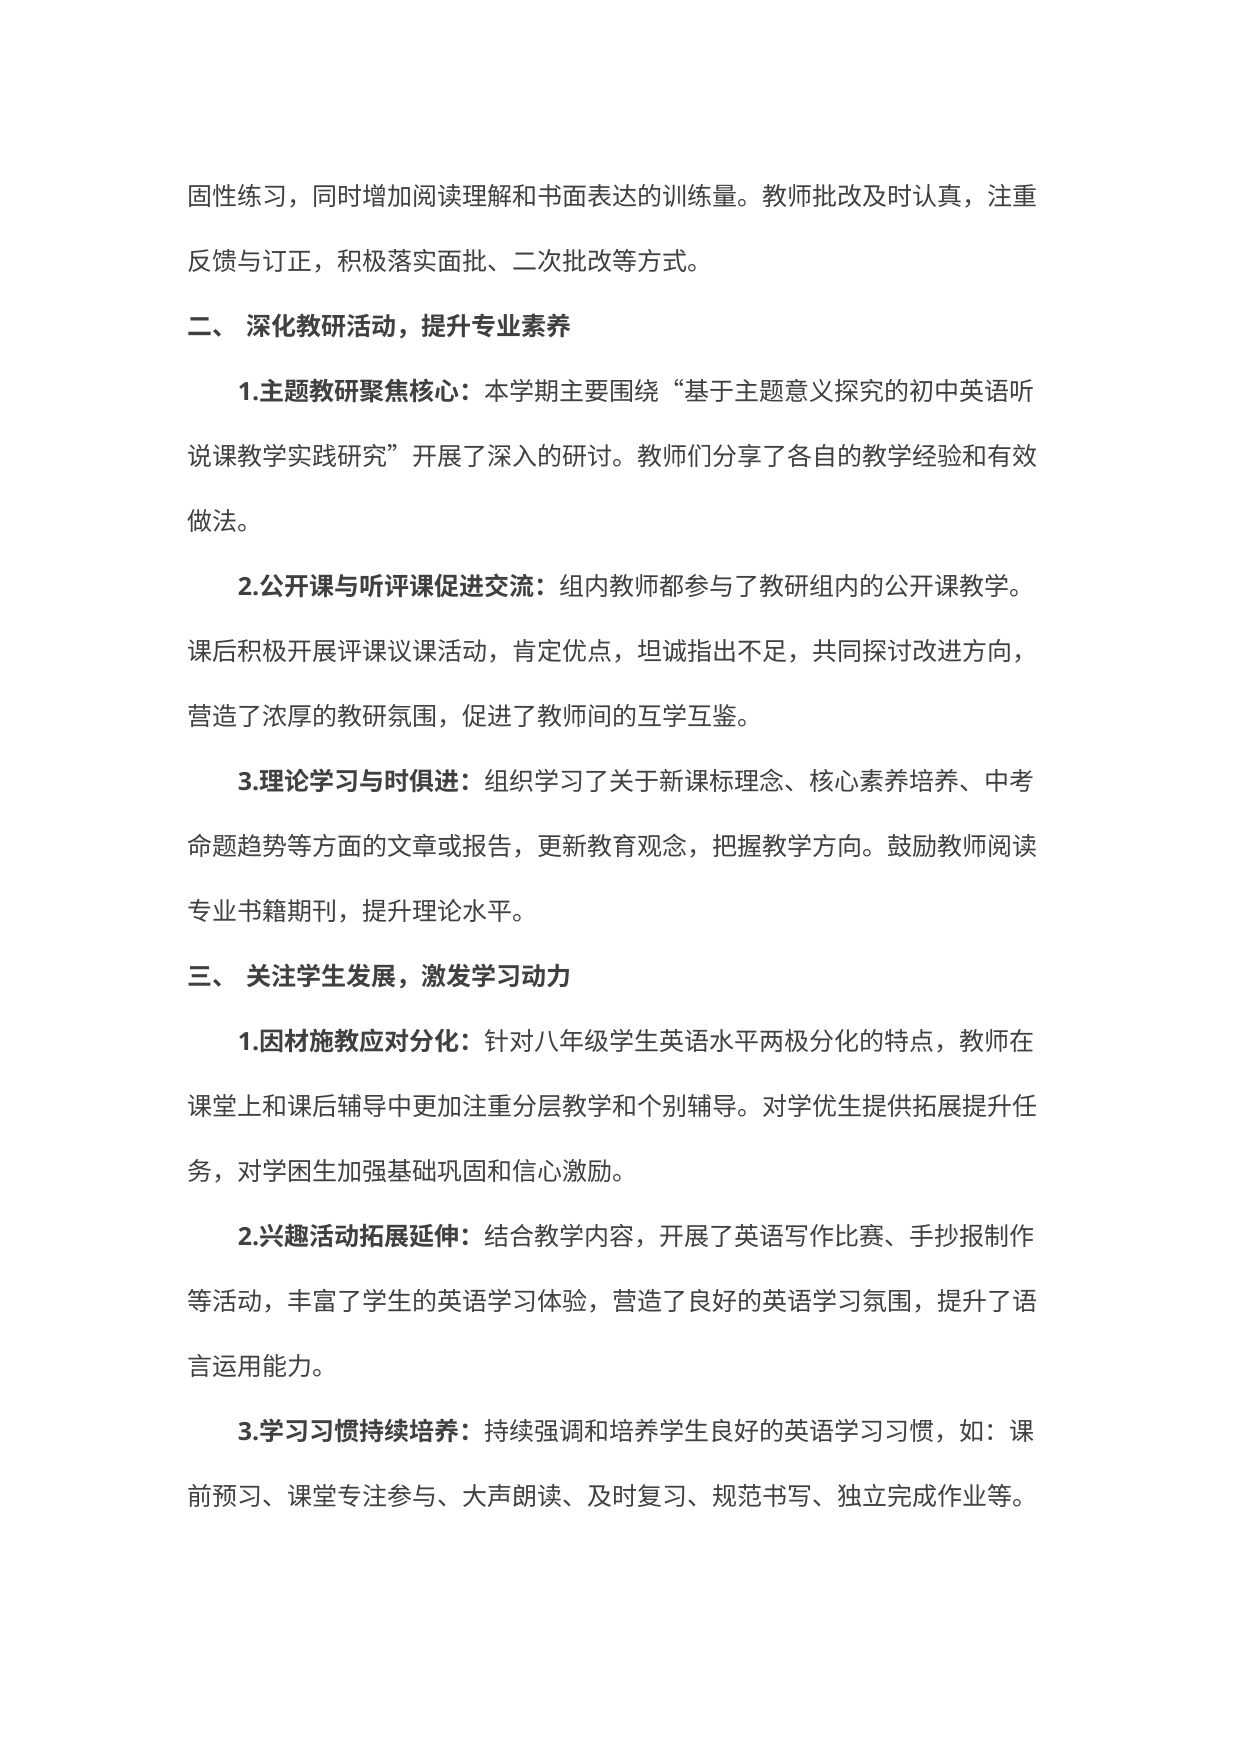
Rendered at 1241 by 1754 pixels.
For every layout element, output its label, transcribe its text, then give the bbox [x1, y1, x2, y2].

list 深化教研活动，提升专业素养 [187, 292, 1053, 357]
list 关注学生发展，激发学习动力 [187, 942, 1053, 1007]
text 2.公开课与听评课促进交流：组内教师都参与了教研组内的公开课教学。课后积极开展评课议课活动，肯定优点，坦诚指出不足，共同探讨改进方向，营造了浓厚的教研氛围，促进了教师间的互学互鉴。 [187, 552, 1053, 747]
text 3.学习习惯持续培养：持续强调和培养学生良好的英语学习习惯，如：课前预习、课堂专注参与、大声朗读、及时复习、规范书写、独立完成作业等。 [187, 1397, 1053, 1527]
text 3.理论学习与时俱进：组织学习了关于新课标理念、核心素养培养、中考命题趋势等方面的文章或报告，更新教育观念，把握教学方向。鼓励教师阅读专业书籍期刊，提升理论水平。 [187, 747, 1053, 942]
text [187, 162, 1053, 292]
text 1.主题教研聚焦核心：本学期主要围绕“基于主题意义探究的初中英语听说课教学实践研究”开展了深入的研讨。教师们分享了各自的教学经验和有效做法。 [187, 357, 1053, 552]
text 1.因材施教应对分化：针对八年级学生英语水平两极分化的特点，教师在课堂上和课后辅导中更加注重分层教学和个别辅导。对学优生提供拓展提升任务，对学困生加强基础巩固和信心激励。 [187, 1007, 1053, 1202]
text 2.兴趣活动拓展延伸：结合教学内容，开展了英语写作比赛、手抄报制作等活动，丰富了学生的英语学习体验，营造了良好的英语学习氛围，提升了语言运用能力。 [187, 1202, 1053, 1397]
